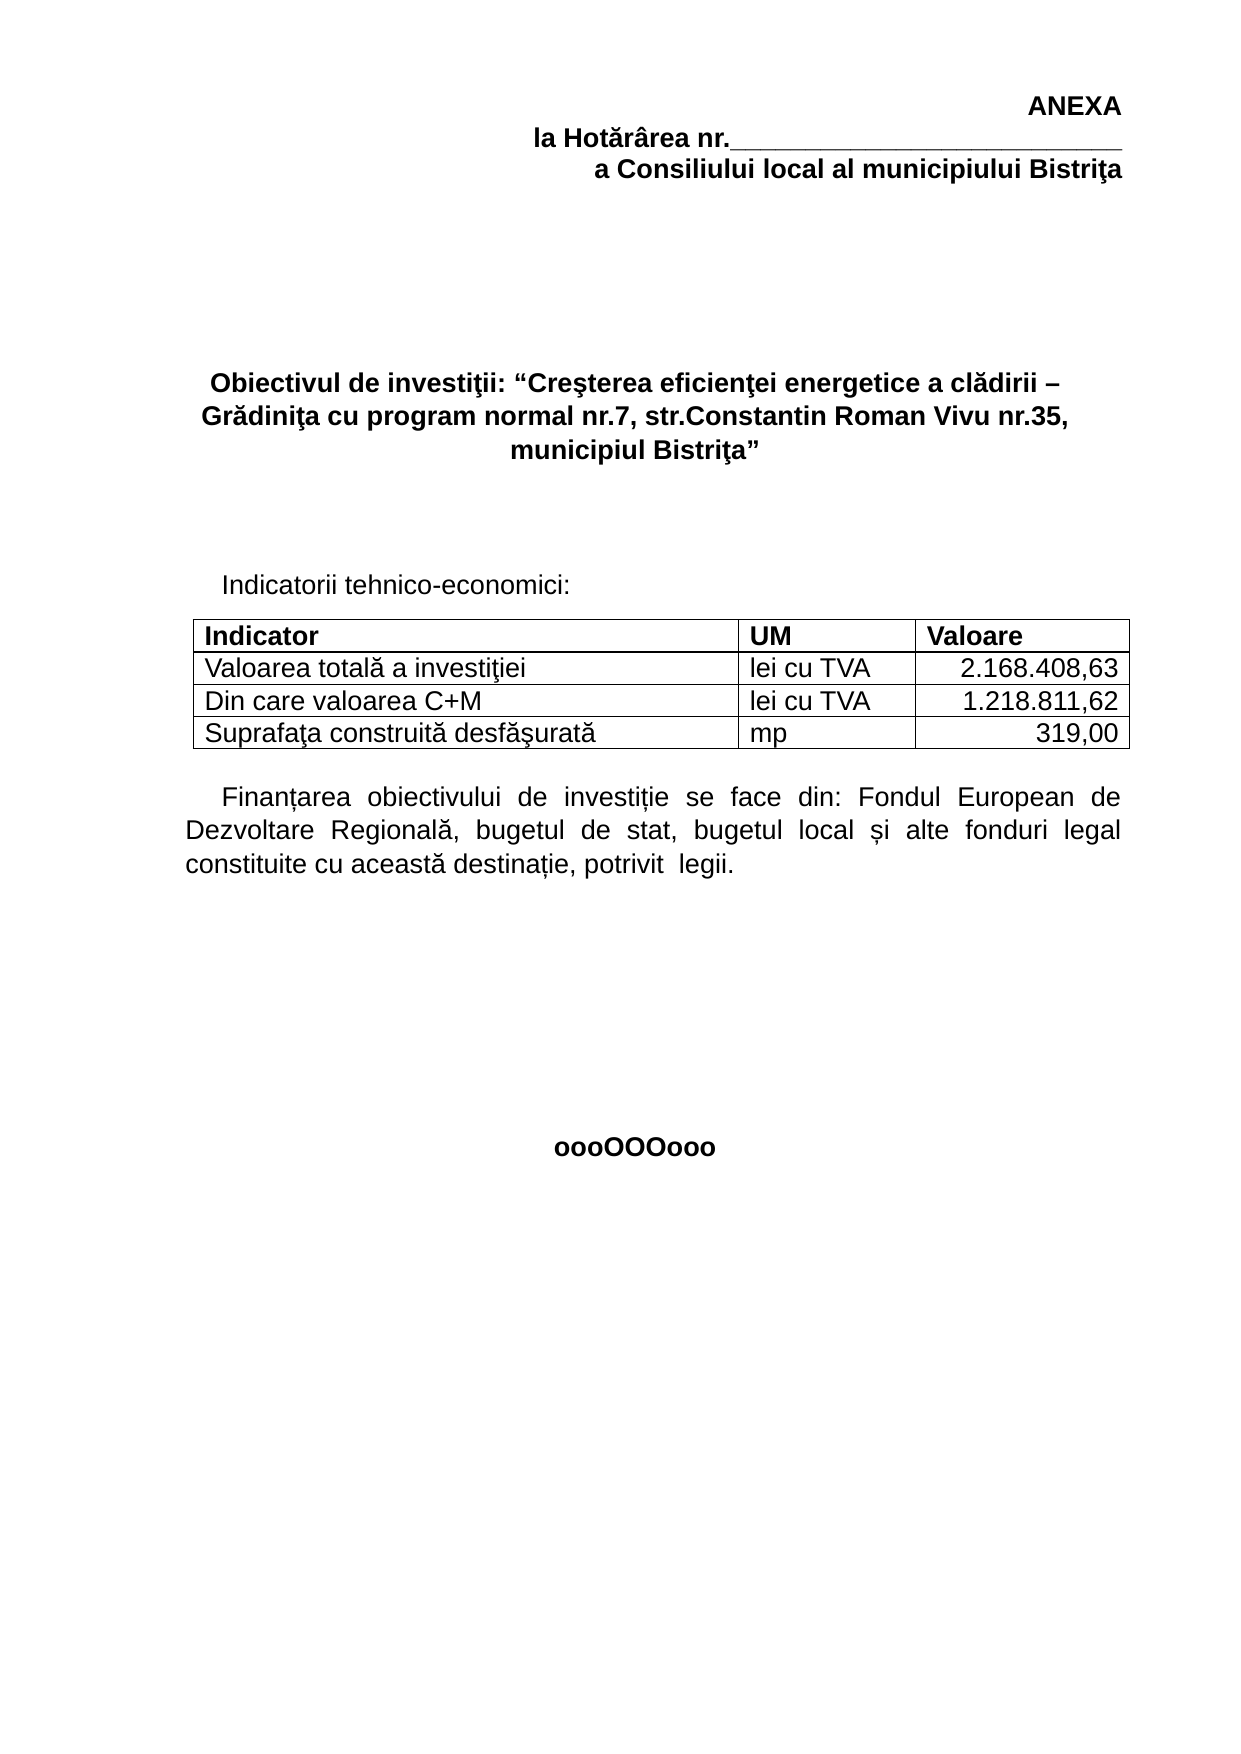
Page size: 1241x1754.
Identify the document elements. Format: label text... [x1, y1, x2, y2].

table_cell Suprafaţa construită desfăşurată [194, 717, 738, 748]
table_cell 1.218.811,62 [916, 685, 1129, 716]
text ANEXA [148, 90, 1122, 122]
text oooOOOooo [148, 1131, 1122, 1163]
text Indicatorii tehnico-economici: [148, 569, 1122, 600]
table_cell lei cu TVA [739, 653, 915, 684]
text la Hotărârea nr.__________________________ [148, 122, 1122, 153]
text Obiectivul de investiţii: “Creşterea eficienţei energetice a clădirii – Grădiniţa cu program normal nr.7, str.Constantin Roman Vivu nr.35, municipiul Bistriţa” [148, 367, 1122, 465]
table_cell Din care valoarea C+M [194, 685, 738, 716]
text Finanțarea obiectivului de investiție se face din: Fondul European de Dezvoltare Regională, bugetul de stat, bugetul local și alte fonduri legal constituite cu această destinație, potrivit legii. [185, 781, 1122, 879]
table_header Valoare [916, 620, 1129, 651]
table_cell lei cu TVA [739, 685, 915, 716]
table_cell 319,00 [916, 717, 1129, 748]
table_cell Valoarea totală a investiţiei [194, 653, 738, 684]
table_header Indicator [194, 620, 738, 651]
table_cell 2.168.408,63 [916, 653, 1129, 684]
table_header UM [739, 620, 915, 651]
table_cell mp [739, 717, 915, 748]
text a Consiliului local al municipiului Bistriţa [148, 153, 1122, 184]
